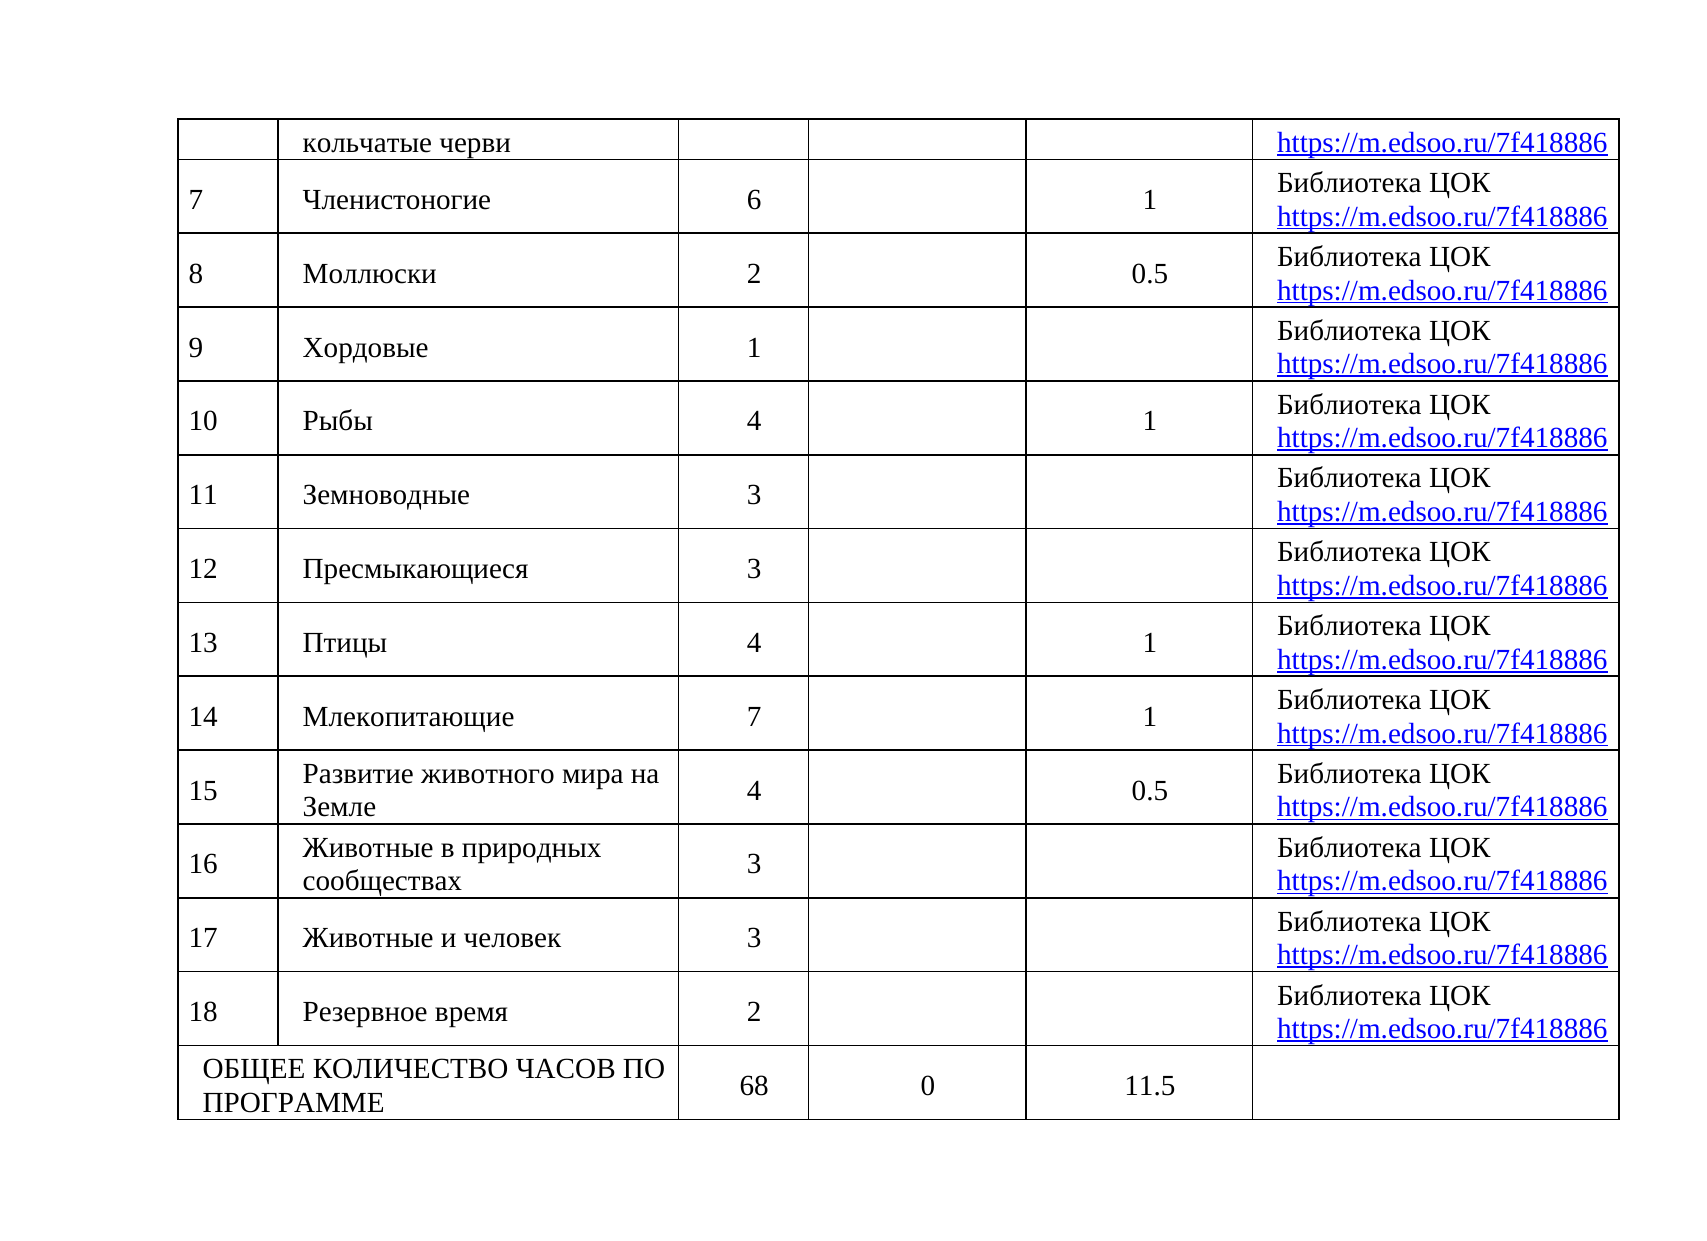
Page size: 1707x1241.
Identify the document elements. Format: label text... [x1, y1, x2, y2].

table_cell 1 [1027, 382, 1252, 454]
table_cell 7 [179, 160, 277, 232]
table_cell Рыбы [279, 382, 678, 454]
table_cell 6 [679, 160, 808, 232]
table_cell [279, 120, 678, 158]
table_cell Библиотека ЦОК https://m.edsoo.ru/7f418886 [1253, 603, 1618, 675]
table_cell 4 [679, 382, 808, 454]
table_cell 1 [1027, 160, 1252, 232]
table_cell [809, 234, 1025, 306]
table_cell [809, 308, 1025, 380]
table_cell Библиотека ЦОК https://m.edsoo.ru/7f418886 [1253, 456, 1618, 528]
table_cell 7 [679, 677, 808, 749]
table_cell [809, 529, 1025, 602]
table_cell [1027, 456, 1252, 528]
table_cell 0.5 [1027, 751, 1252, 823]
table_cell [809, 120, 1025, 158]
table_cell 1 [1027, 677, 1252, 749]
table_cell [1027, 308, 1252, 380]
table_cell Животные в природных сообществах [279, 825, 678, 897]
table_cell [1027, 529, 1252, 602]
table_cell 6 [179, 120, 277, 158]
table_cell 14 [179, 677, 277, 749]
table_cell [1027, 899, 1252, 971]
table_cell Птицы [279, 603, 678, 675]
table_cell 17 [179, 899, 277, 971]
table_cell 0 [809, 1046, 1025, 1118]
table_cell Моллюски [279, 234, 678, 306]
table_cell ОБЩЕЕ КОЛИЧЕСТВО ЧАСОВ ПО ПРОГРАММЕ [179, 1046, 678, 1118]
table_cell Библиотека ЦОК https://m.edsoo.ru/7f418886 [1253, 308, 1618, 380]
table_cell Хордовые [279, 308, 678, 380]
table_cell Библиотека ЦОК https://m.edsoo.ru/7f418886 [1253, 382, 1618, 454]
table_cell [1253, 234, 1618, 306]
table_cell 11.5 [1027, 1046, 1252, 1118]
table_cell [809, 677, 1025, 749]
table_cell 18 [179, 972, 277, 1045]
table_cell [809, 456, 1025, 528]
table_cell [1253, 1046, 1618, 1118]
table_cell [1253, 120, 1618, 158]
table_cell Резервное время [279, 972, 678, 1045]
table_cell 2 [679, 972, 808, 1045]
table_cell 13 [179, 603, 277, 675]
table_cell Млекопитающие [279, 677, 678, 749]
table_cell [809, 972, 1025, 1045]
table_cell 0.5 [1027, 234, 1252, 306]
table_cell 12 [179, 529, 277, 602]
table_cell 4 [679, 751, 808, 823]
table_cell 1 [1027, 120, 1252, 158]
table_cell 15 [179, 751, 277, 823]
table_cell 3 [679, 456, 808, 528]
table_cell 2 [679, 234, 808, 306]
table_cell 4 [679, 603, 808, 675]
table_cell 3 [679, 899, 808, 971]
table_cell 1 [1027, 603, 1252, 675]
table_cell Библиотека ЦОК https://m.edsoo.ru/7f418886 [1253, 529, 1618, 602]
table_cell Библиотека ЦОК https://m.edsoo.ru/7f418886 [1253, 677, 1618, 749]
table_cell 3 [679, 529, 808, 602]
table_cell [1027, 825, 1252, 897]
table_cell 16 [179, 825, 277, 897]
table_cell 10 [179, 382, 277, 454]
table_cell [1027, 972, 1252, 1045]
table_cell Животные и человек [279, 899, 678, 971]
table_cell Земноводные [279, 456, 678, 528]
table_cell 8 [179, 234, 277, 306]
table_cell 1 [679, 308, 808, 380]
table_cell [809, 603, 1025, 675]
table_cell Библиотека ЦОК https://m.edsoo.ru/7f418886 [1253, 751, 1618, 823]
table_cell Библиотека ЦОК https://m.edsoo.ru/7f418886 [1253, 899, 1618, 971]
table_cell 11 [179, 456, 277, 528]
table_cell 9 [179, 308, 277, 380]
table_cell Библиотека ЦОК https://m.edsoo.ru/7f418886 [1253, 825, 1618, 897]
table_cell [809, 899, 1025, 971]
table_cell Развитие животного мира на Земле [279, 751, 678, 823]
table_cell Пресмыкающиеся [279, 529, 678, 602]
table_cell 3 [679, 825, 808, 897]
table_cell Членистоногие [279, 160, 678, 232]
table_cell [1253, 160, 1618, 232]
table_cell [809, 382, 1025, 454]
table_cell [809, 825, 1025, 897]
table_cell Библиотека ЦОК https://m.edsoo.ru/7f418886 [1253, 972, 1618, 1045]
table_cell [809, 751, 1025, 823]
table_cell 68 [679, 1046, 808, 1118]
table_cell 4 [679, 120, 808, 158]
table_cell [809, 160, 1025, 232]
